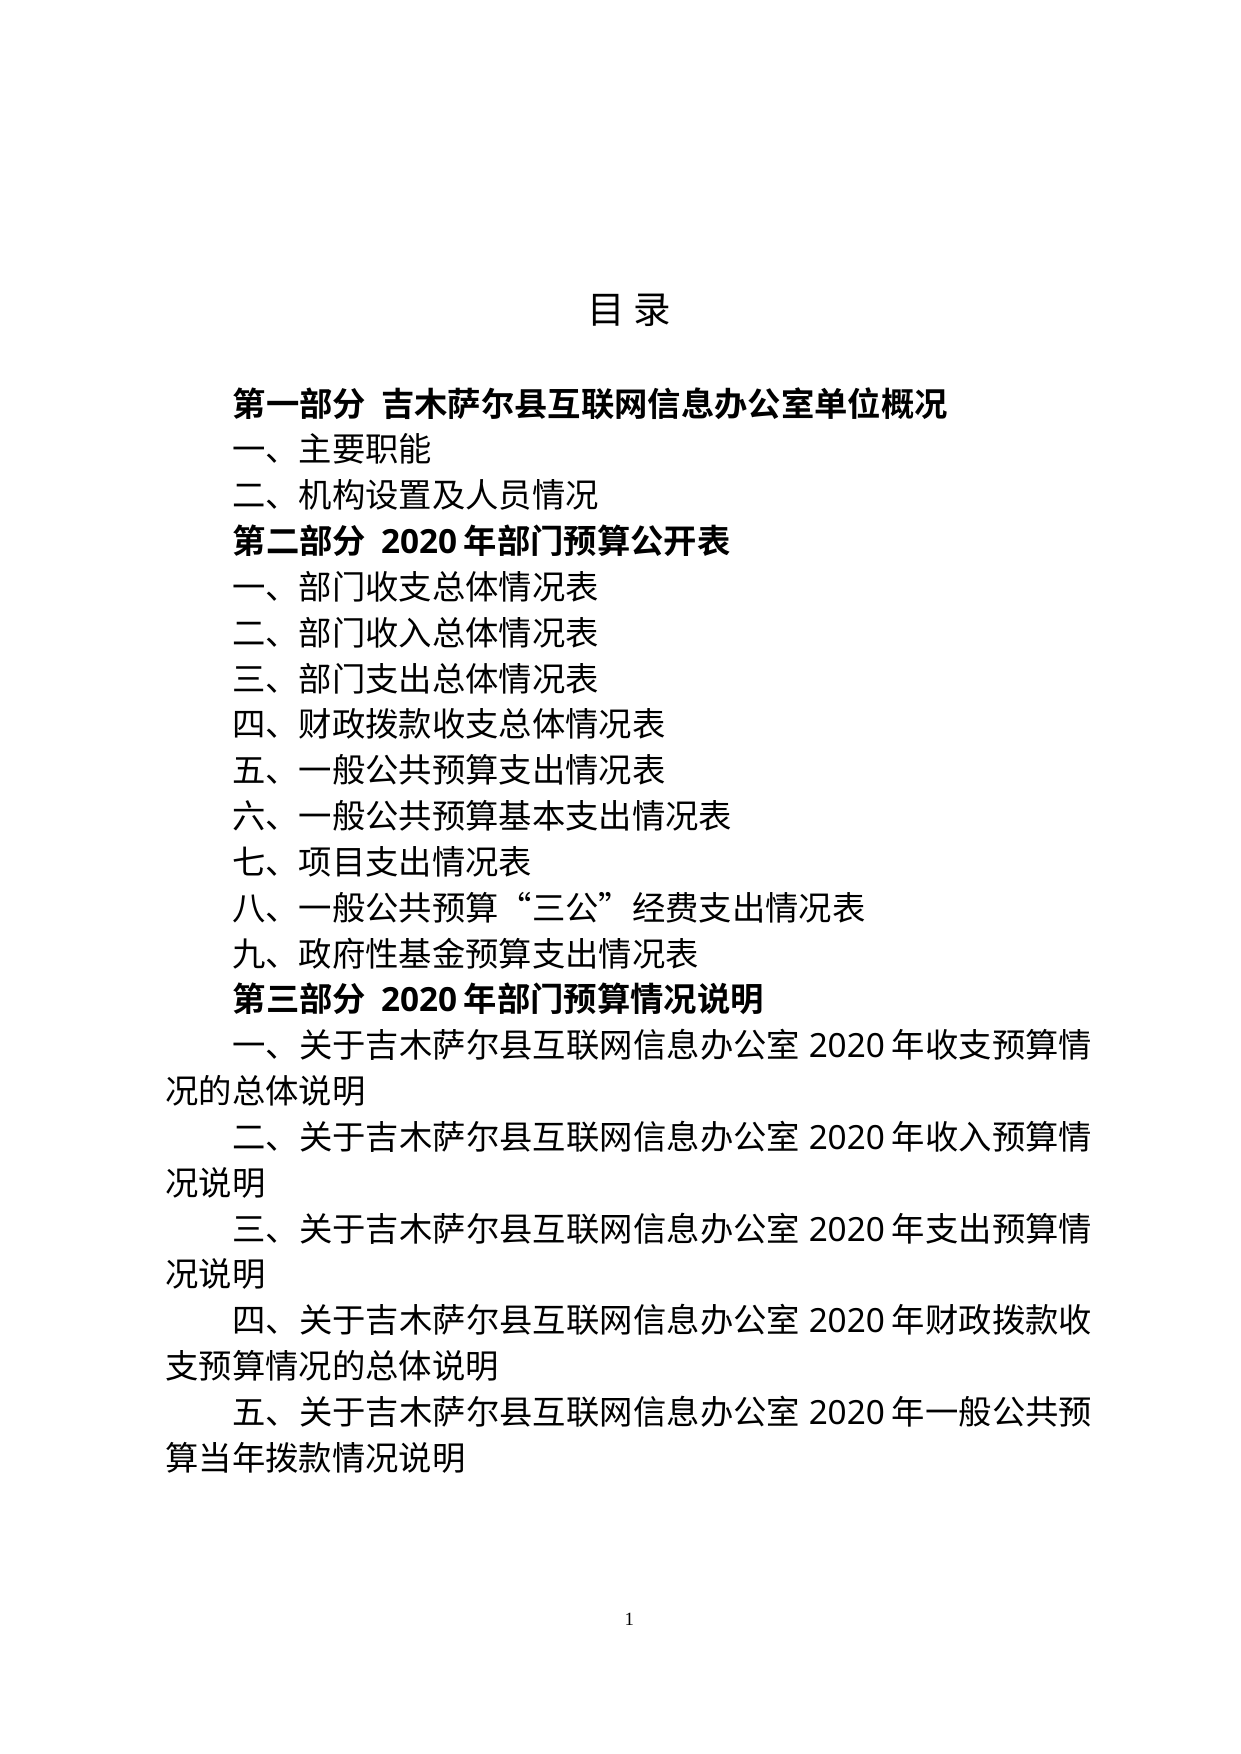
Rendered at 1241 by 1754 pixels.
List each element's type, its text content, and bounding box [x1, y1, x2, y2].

text 第二部分 2020年部门预算公开表 [165, 517, 1092, 563]
text 第三部分 2020年部门预算情况说明 [165, 975, 1092, 1021]
text 六、一般公共预算基本支出情况表 [165, 792, 1092, 838]
text 三、关于吉木萨尔县互联网信息办公室2020年支出预算情况说明 [165, 1204, 1092, 1296]
text 一、关于吉木萨尔县互联网信息办公室2020年收支预算情况的总体说明 [165, 1021, 1092, 1113]
text 二、机构设置及人员情况 [165, 471, 1092, 517]
text 四、关于吉木萨尔县互联网信息办公室2020年财政拨款收支预算情况的总体说明 [165, 1296, 1092, 1388]
text 七、项目支出情况表 [165, 838, 1092, 883]
text 五、一般公共预算支出情况表 [165, 746, 1092, 792]
text 一、主要职能 [165, 425, 1092, 471]
text 八、一般公共预算“三公”经费支出情况表 [165, 883, 1092, 929]
text 第一部分 吉木萨尔县互联网信息办公室单位概况 [165, 379, 1092, 425]
text 九、政府性基金预算支出情况表 [165, 929, 1092, 975]
text 二、部门收入总体情况表 [165, 608, 1092, 654]
text 三、部门支出总体情况表 [165, 654, 1092, 700]
text 四、财政拨款收支总体情况表 [165, 700, 1092, 746]
text 目 录 [165, 281, 1092, 333]
text 二、关于吉木萨尔县互联网信息办公室2020年收入预算情况说明 [165, 1113, 1092, 1204]
text 一、部门收支总体情况表 [165, 563, 1092, 608]
text 五、关于吉木萨尔县互联网信息办公室2020年一般公共预算当年拨款情况说明 [165, 1388, 1092, 1479]
